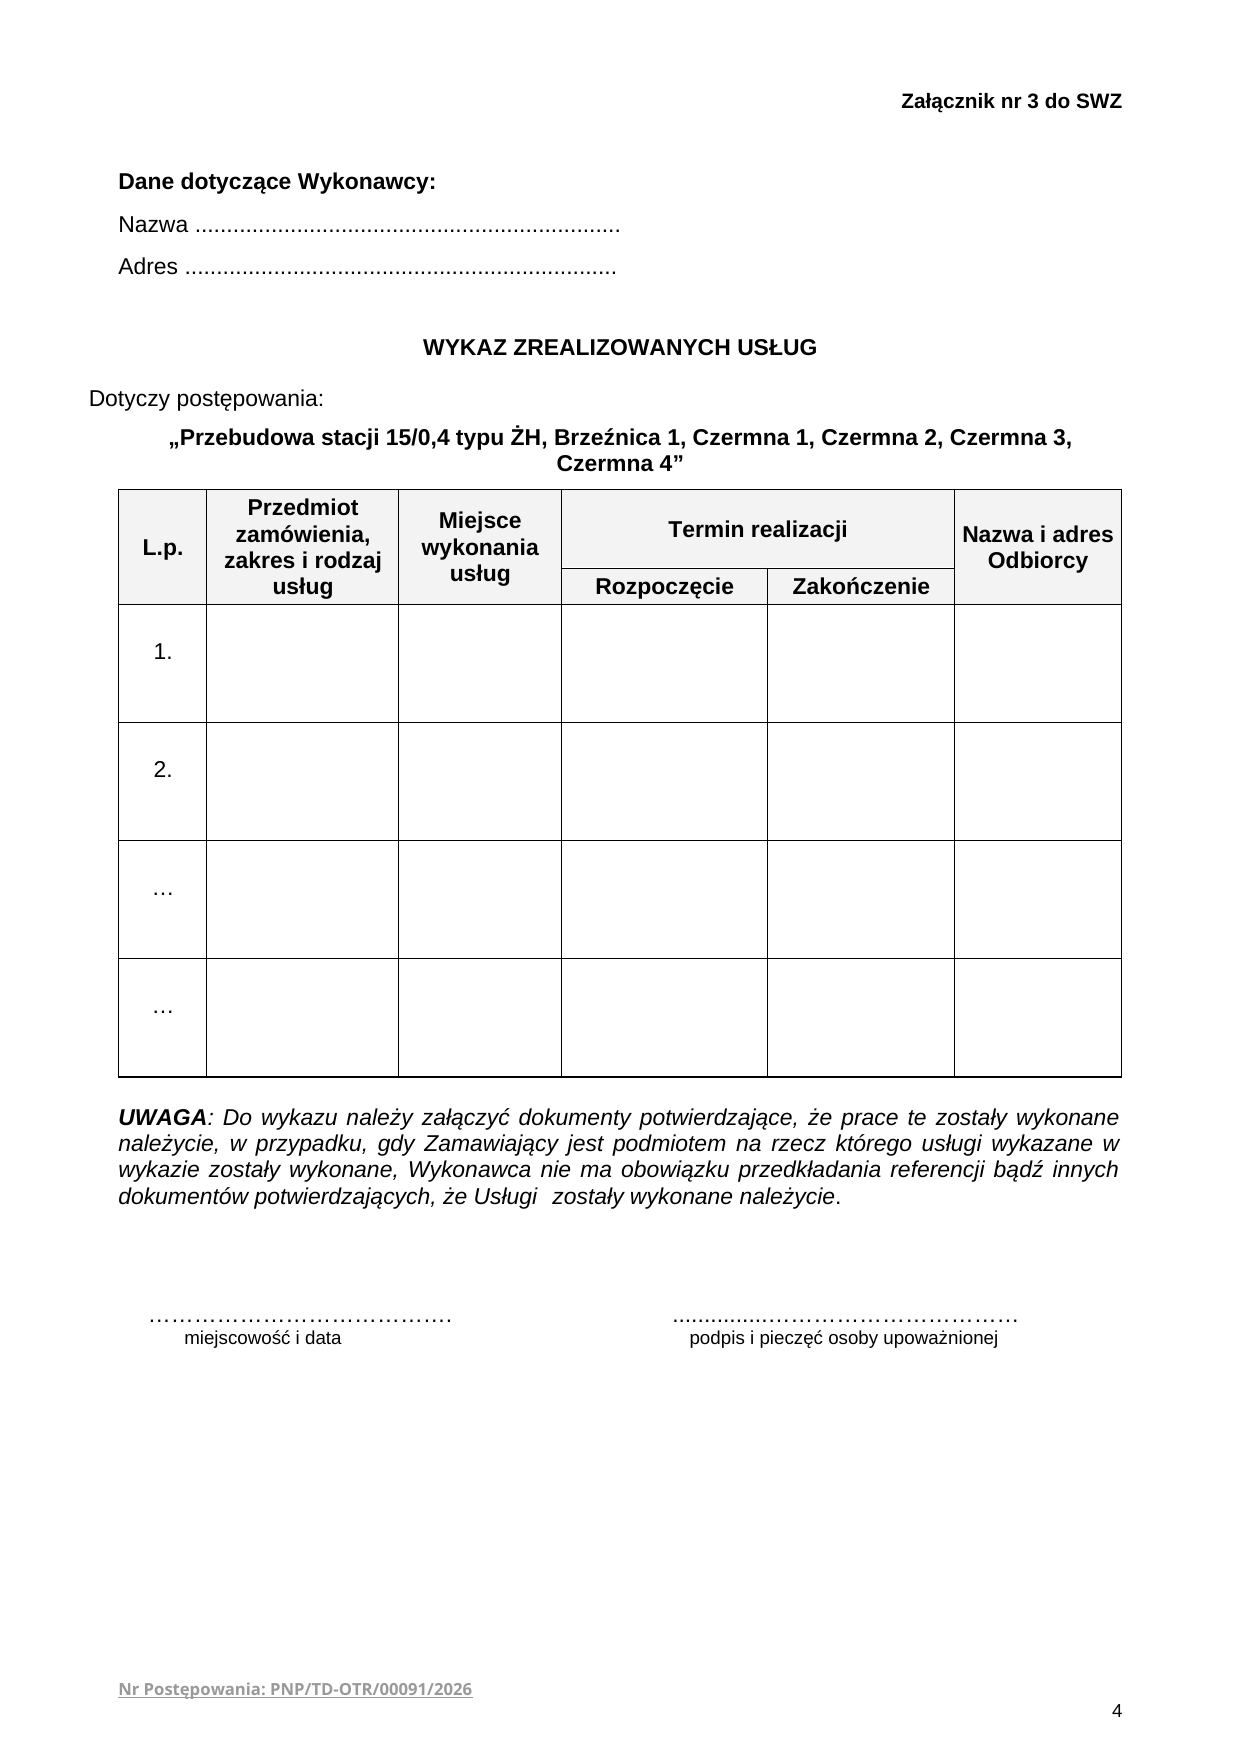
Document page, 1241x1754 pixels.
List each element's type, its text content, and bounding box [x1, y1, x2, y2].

text …………………………………. ...............…………………………… [118, 1301, 1122, 1327]
text WYKAZ ZREALIZOWANYCH USŁUG [118, 333, 1122, 360]
table_cell 2. [119, 723, 206, 840]
table_cell [768, 723, 954, 840]
text miejscowość i data podpis i pieczęć osoby upoważnionej [118, 1327, 1122, 1349]
table_cell [768, 959, 954, 1076]
table_cell [768, 841, 954, 958]
table_header Termin realizacji [562, 490, 954, 567]
table_cell [955, 605, 1121, 722]
table_cell Zakończenie [768, 569, 954, 604]
table_cell 1. [119, 605, 206, 722]
table_cell [399, 723, 561, 840]
table_cell … [119, 959, 206, 1076]
table_cell [399, 841, 561, 958]
table_cell [207, 723, 398, 840]
table_cell [955, 959, 1121, 1076]
table_cell [562, 841, 767, 958]
table_header Miejsce wykonania usług [399, 490, 561, 604]
table_cell [207, 841, 398, 958]
table_cell [955, 723, 1121, 840]
table_header L.p. [119, 490, 206, 604]
table_cell [562, 605, 767, 722]
table_header Nazwa i adres Odbiorcy [955, 490, 1121, 604]
text Dane dotyczące Wykonawcy: [118, 168, 1122, 194]
table_cell [955, 841, 1121, 958]
text „Przebudowa stacji 15/0,4 typu ŻH, Brzeźnica 1, Czermna 1, Czermna 2, Czermna 3, Czermna 4” [118, 424, 1122, 476]
table_cell [562, 723, 767, 840]
table_cell [399, 959, 561, 1076]
subtitle Załącznik nr 3 do SWZ [118, 89, 1122, 113]
table_cell [562, 959, 767, 1076]
table_cell … [119, 841, 206, 958]
table_cell [207, 605, 398, 722]
table_cell [399, 605, 561, 722]
table_cell Rozpoczęcie [562, 569, 767, 604]
table_cell [768, 605, 954, 722]
table_cell [207, 959, 398, 1076]
text UWAGA: Do wykazu należy załączyć dokumenty potwierdzające, że prace te zostały wykonane należycie, w przypadku, gdy Zamawiający jest podmiotem na rzecz którego usługi wykazane w wykazie zostały wykonane, Wykonawca nie ma obowiązku przedkładania referencji bądź innych dokumentów potwierdzających, że Usługi zostały wykonane należycie. [118, 1104, 1122, 1209]
text Dotyczy postępowania: [88, 385, 1122, 411]
text Adres .................................................................... [118, 253, 1122, 279]
text Nazwa ................................................................... [118, 211, 1122, 237]
table_header Przedmiot zamówienia, zakres i rodzaj usług [207, 490, 398, 604]
